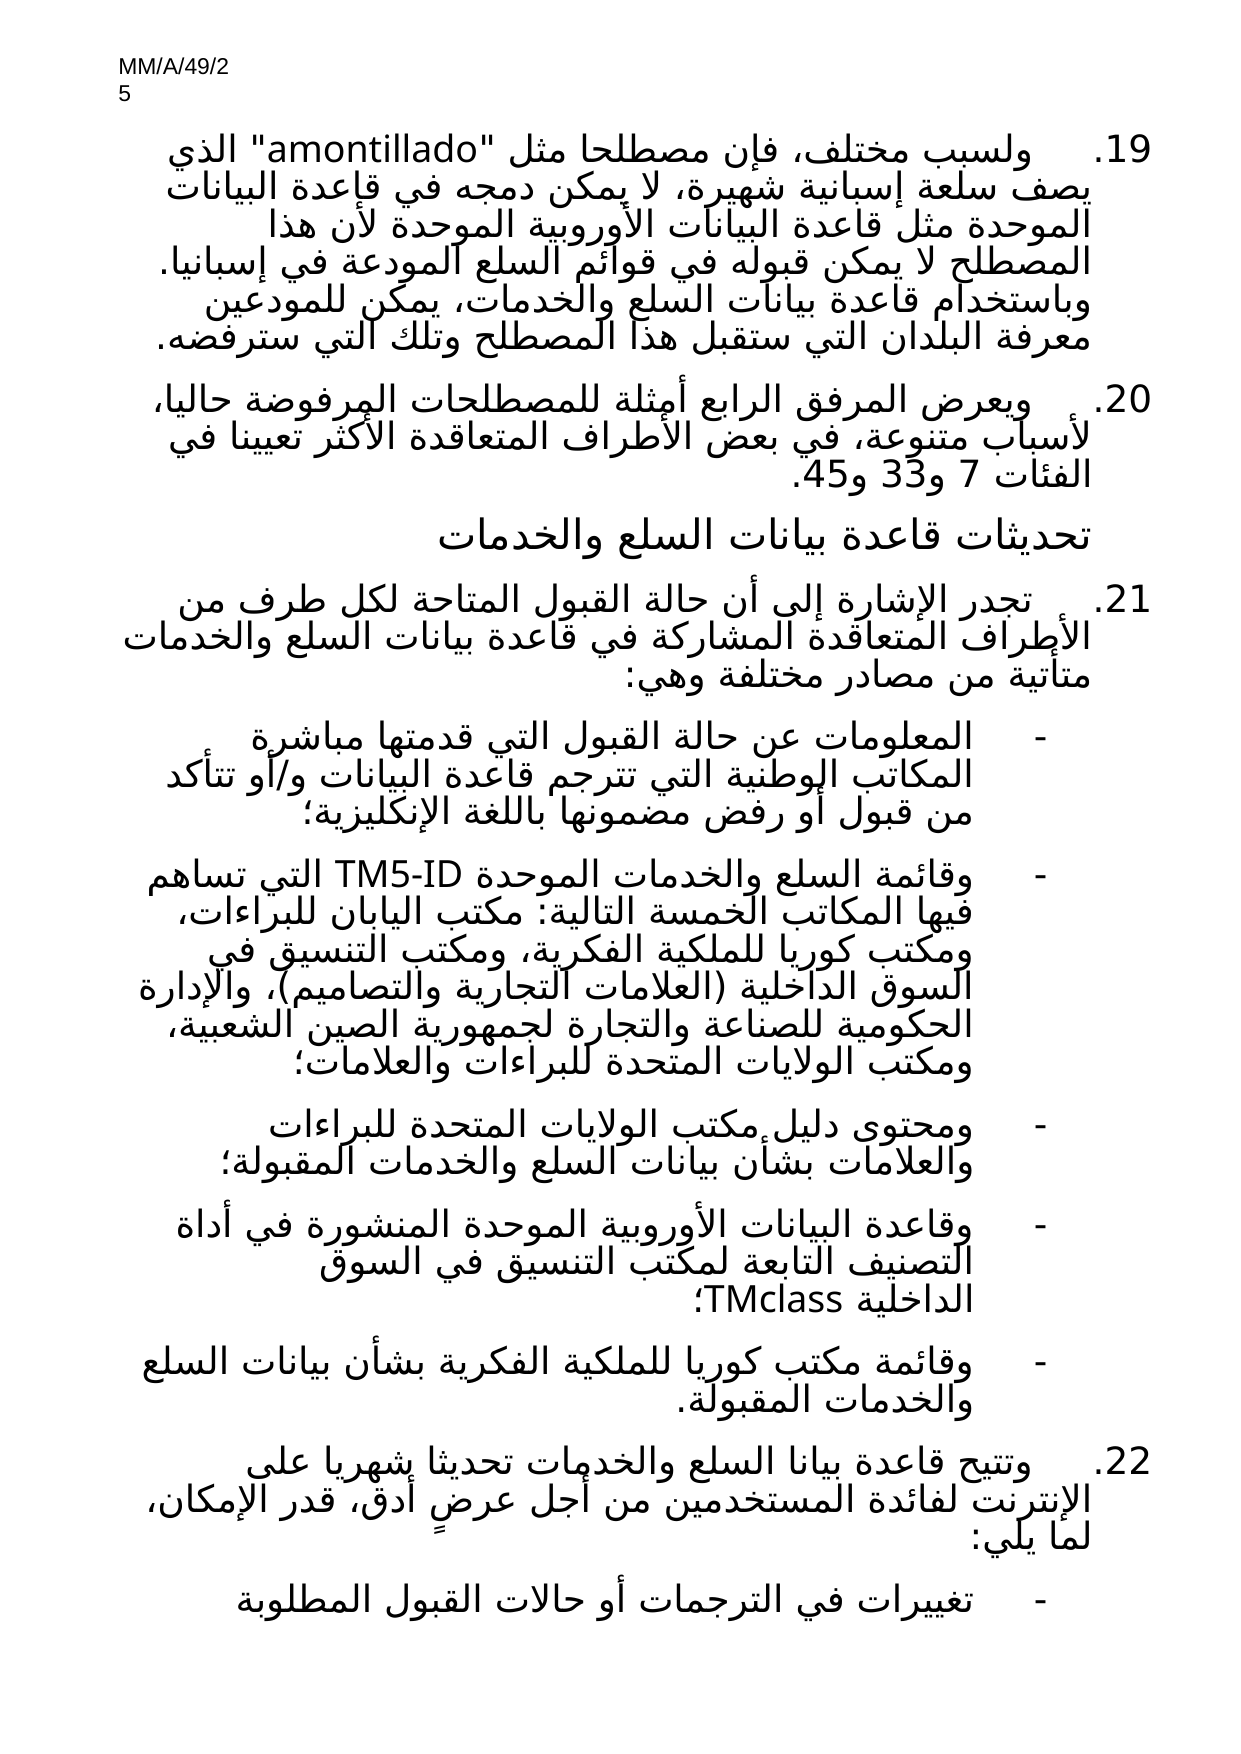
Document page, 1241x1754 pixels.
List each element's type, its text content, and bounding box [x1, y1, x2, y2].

list المعلومات عن حالة القبول التي قدمتها مباشرة المكاتب الوطنية التي تترجم قاعدة البيانات و/أو تتأكد من قبول أو رفض مضمونها باللغة الإنكليزية؛ [118, 720, 1033, 832]
list وقائمة السلع والخدمات الموحدة TM5-ID التي تساهم فيها المكاتب الخمسة التالية: مكتب اليابان للبراءات، ومكتب كوريا للملكية الفكرية، ومكتب التنسيق في السوق الداخلية (العلامات التجارية والتصاميم)، والإدارة الحكومية للصناعة والتجارة لجمهورية الصين الشعبية، ومكتب الولايات المتحدة للبراءات والعلامات؛ [118, 857, 1033, 1082]
text ولسبب مختلف، فإن مصطلحا مثل "amontillado" الذي يصف سلعة إسبانية شهيرة، لا يمكن دمجه في قاعدة البيانات الموحدة مثل قاعدة البيانات الأوروبية الموحدة لأن هذا المصطلح لا يمكن قبوله في قوائم السلع المودعة في إسبانيا. وباستخدام قاعدة بيانات السلع والخدمات، يمكن للمودعين معرفة البلدان التي ستقبل هذا المصطلح وتلك التي سترفضه. [118, 132, 1092, 357]
text وتتيح قاعدة بيانا السلع والخدمات تحديثا شهريا على الإنترنت لفائدة المستخدمين من أجل عرضٍ أدق، قدر الإمكان، لما يلي: [118, 1445, 1092, 1557]
text تجدر الإشارة إلى أن حالة القبول المتاحة لكل طرف من الأطراف المتعاقدة المشاركة في قاعدة بيانات السلع والخدمات متأتية من مصادر مختلفة وهي: [118, 582, 1092, 695]
list وقائمة مكتب كوريا للملكية الفكرية بشأن بيانات السلع والخدمات المقبولة. [118, 1345, 1033, 1420]
text ويعرض المرفق الرابع أمثلة للمصطلحات المرفوضة حاليا، لأسباب متنوعة، في بعض الأطراف المتعاقدة الأكثر تعيينا في الفئات 7 و33 و45. [118, 382, 1092, 495]
list تحديثات قاعدة بيانات السلع والخدمات [118, 520, 644, 557]
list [118, 1582, 1033, 1620]
list تحديثات قاعدة بيانات السلع والخدمات [623, 520, 1092, 557]
list ومحتوى دليل مكتب الولايات المتحدة للبراءات والعلامات بشأن بيانات السلع والخدمات المقبولة؛ [118, 1107, 1033, 1182]
list وقاعدة البيانات الأوروبية الموحدة المنشورة في أداة التصنيف التابعة لمكتب التنسيق في السوق الداخلية TMclass؛ [118, 1207, 1033, 1320]
